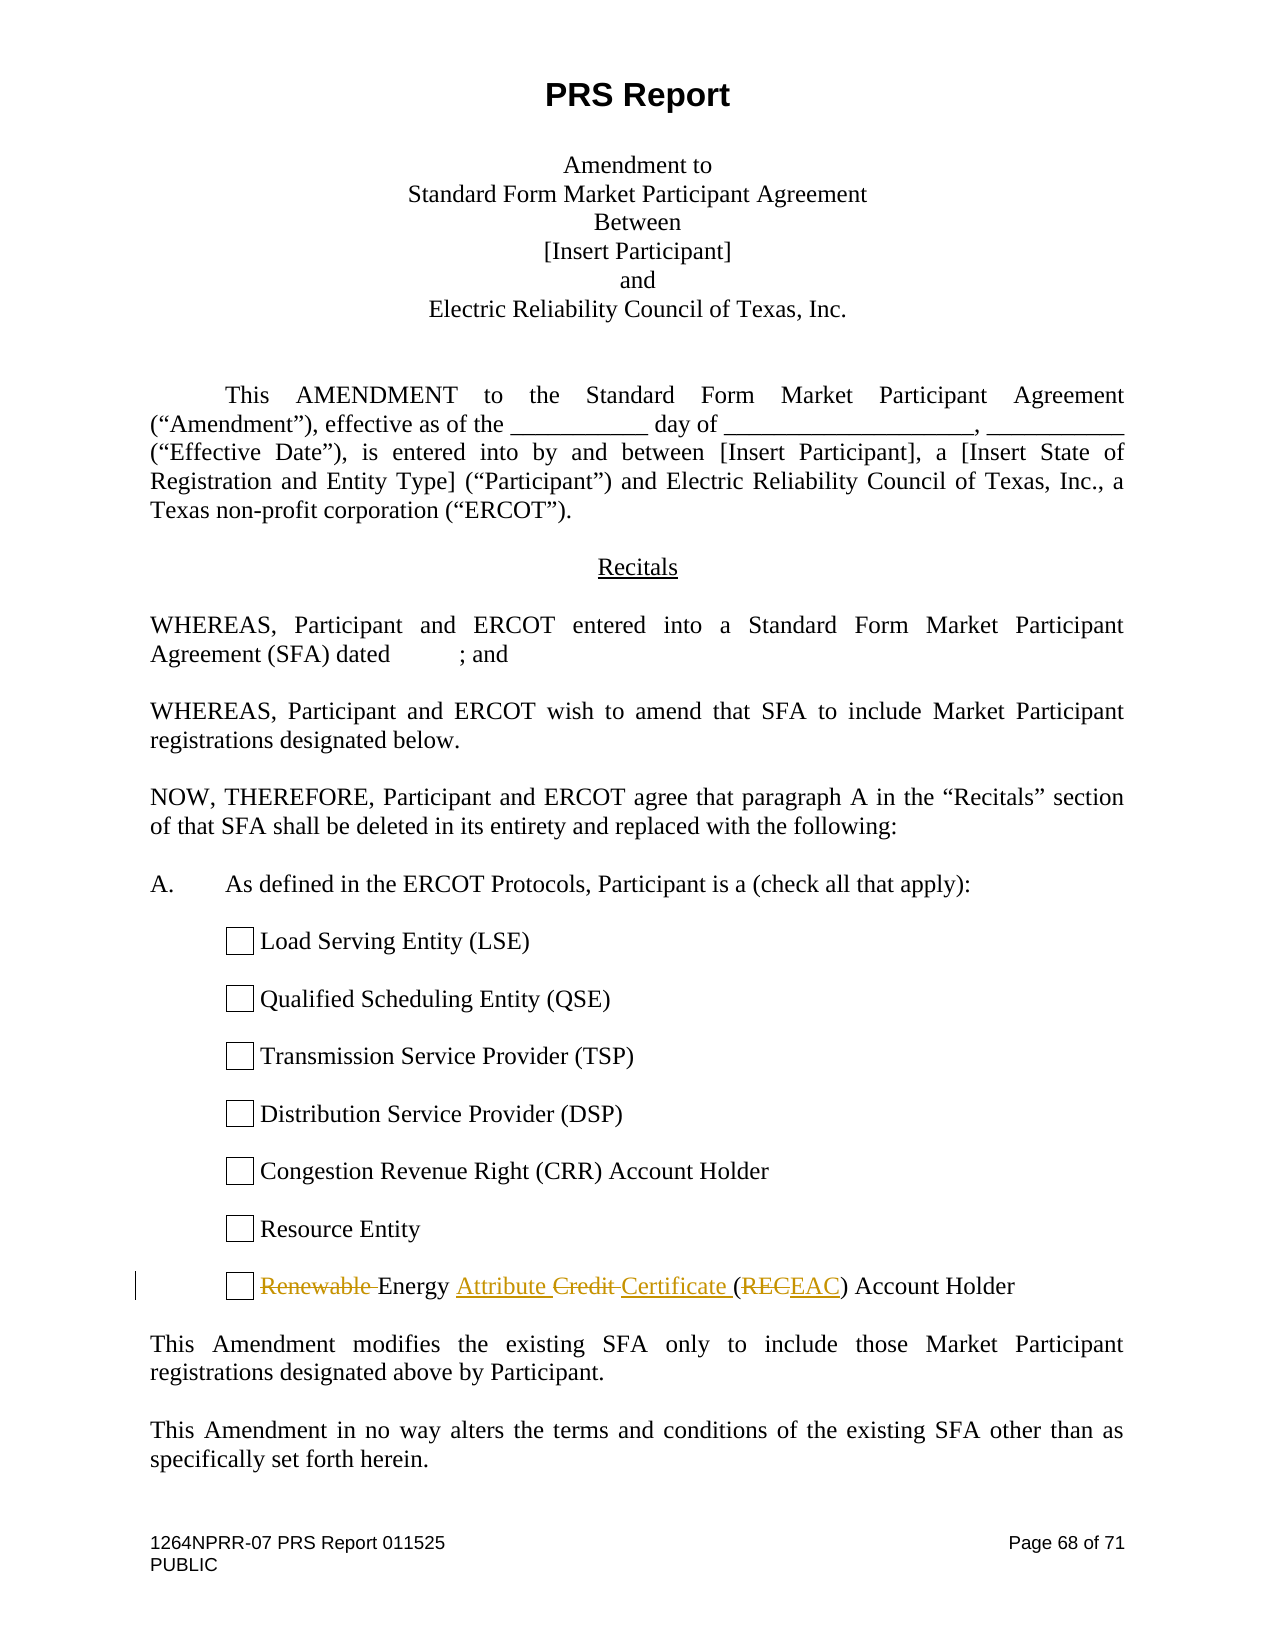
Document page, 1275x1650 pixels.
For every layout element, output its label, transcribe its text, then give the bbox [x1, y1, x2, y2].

text Resource Entity [225, 1214, 1125, 1242]
text Load Serving Entity (LSE) [225, 926, 1125, 955]
text WHEREAS, Participant and ERCOT wish to amend that SFA to include Market Participant registrations designated below. [150, 696, 1125, 754]
text Transmission Service Provider (TSP) [225, 1041, 1125, 1070]
text Standard Form Market Participant Agreement [150, 179, 1125, 207]
text Congestion Revenue Right (CRR) Account Holder [225, 1156, 1125, 1185]
text Between [150, 207, 1125, 236]
text Recitals [150, 552, 1125, 581]
text Qualified Scheduling Entity (QSE) [225, 984, 1125, 1012]
text This AMENDMENT to the Standard Form Market Participant Agreement (“Amendment”), effective as of the ___________ day of ____________________, ___________ (“Effective Date”), is entered into by and between [Insert Participant], a [Insert State of Registration and Entity Type] (“Participant”) and Electric Reliability Council of Texas, Inc., a Texas non-profit corporation (“ERCOT”). [150, 380, 1125, 524]
text Distribution Service Provider (DSP) [225, 1099, 1125, 1127]
text [Insert Participant] [150, 236, 1125, 265]
text Electric Reliability Council of Texas, Inc. [150, 294, 1125, 322]
text Amendment to [150, 150, 1125, 179]
text NOW, THEREFORE, Participant and ERCOT agree that paragraph A in the “Recitals” section of that SFA shall be deleted in its entirety and replaced with the following: [150, 782, 1125, 840]
text This Amendment in no way alters the terms and conditions of the existing SFA other than as specifically set forth herein. [150, 1415, 1125, 1472]
text WHEREAS, Participant and ERCOT entered into a Standard Form Market Participant Agreement (SFA) dated ; and [150, 610, 1125, 667]
text Energy () Account Holder [225, 1271, 1125, 1300]
text A. As defined in the ERCOT Protocols, Participant is a (check all that apply): [150, 869, 1125, 897]
text This Amendment modifies the existing SFA only to include those Market Participant registrations designated above by Participant. [150, 1329, 1125, 1386]
text and [150, 265, 1125, 294]
